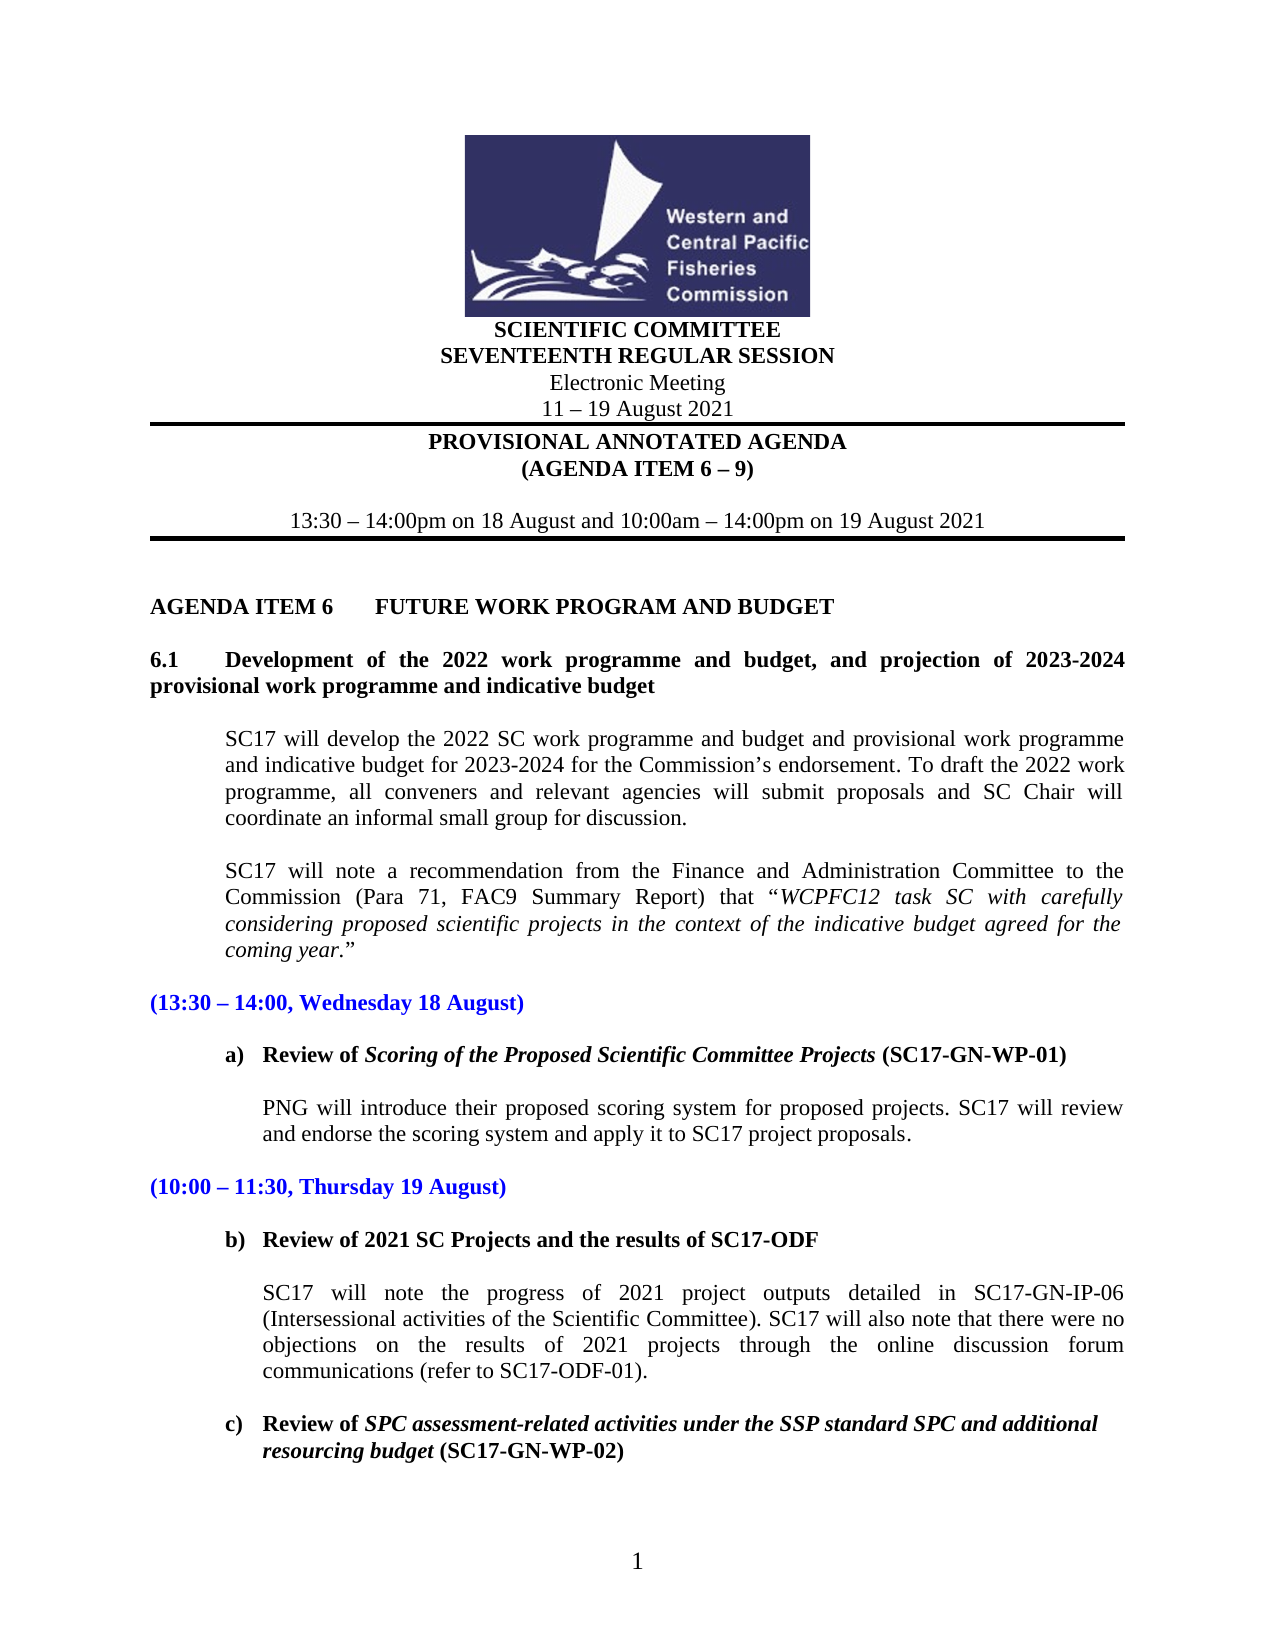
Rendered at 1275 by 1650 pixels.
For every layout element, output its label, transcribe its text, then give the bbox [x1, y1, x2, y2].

text SC17 will develop the 2022 SC work programme and budget and provisional work programme and indicative budget for 2023-2024 for the Commission’s endorsement. To draft the 2022 work programme, all conveners and relevant agencies will submit proposals and SC Chair will coordinate an informal small group for discussion. [225, 725, 1125, 831]
text PNG will introduce their proposed scoring system for proposed projects. SC17 will review and endorse the scoring system and apply it to SC17 project proposals. [262, 1094, 1125, 1147]
list Development of the 2022 work programme and budget, and projection of 2023-2024 provisional work programme and indicative budget [150, 646, 1125, 699]
list Review of 2021 SC Projects and the results of SC17-ODF [225, 1226, 1125, 1252]
list FUTURE WORK PROGRAM AND BUDGET [150, 593, 1125, 620]
text SC17 will note the progress of 2021 project outputs detailed in SC17-GN-IP-06 (Intersessional activities of the Scientific Committee). SC17 will also note that there were no objections on the results of 2021 projects through the online discussion forum communications (refer to SC17-ODF-01). [262, 1278, 1125, 1384]
text SCIENTIFIC COMMITTEE [150, 316, 1125, 343]
text SC17 will note a recommendation from the Finance and Administration Committee to the Commission (Para 71, FAC9 Summary Report) that “WCPFC12 task SC with carefully considering proposed scientific projects in the context of the indicative budget agreed for the coming year.” [225, 857, 1125, 962]
text (10:00 – 11:30, Thursday 19 August) [150, 1173, 1125, 1199]
list Review of SPC assessment-related activities under the SSP standard SPC and additional resourcing budget (SC17-GN-WP-02) [225, 1410, 1125, 1463]
text (AGENDA ITEM 6 – 9) [150, 455, 1125, 481]
text (13:30 – 14:00, Wednesday 18 August) [150, 989, 1125, 1015]
text PROVISIONAL ANNOTATED AGENDA [150, 426, 1125, 455]
picture [464, 135, 811, 317]
list Review of Scoring of the Proposed Scientific Committee Projects (SC17-GN-WP-01) [225, 1041, 1125, 1068]
text 11 – 19 August 2021 [150, 395, 1125, 422]
text Electronic Meeting [150, 369, 1125, 395]
text 13:30 – 14:00pm on 18 August and 10:00am – 14:00pm on 19 August 2021 [150, 501, 1125, 536]
text SEVENTEENTH REGULAR SESSION [150, 343, 1125, 369]
